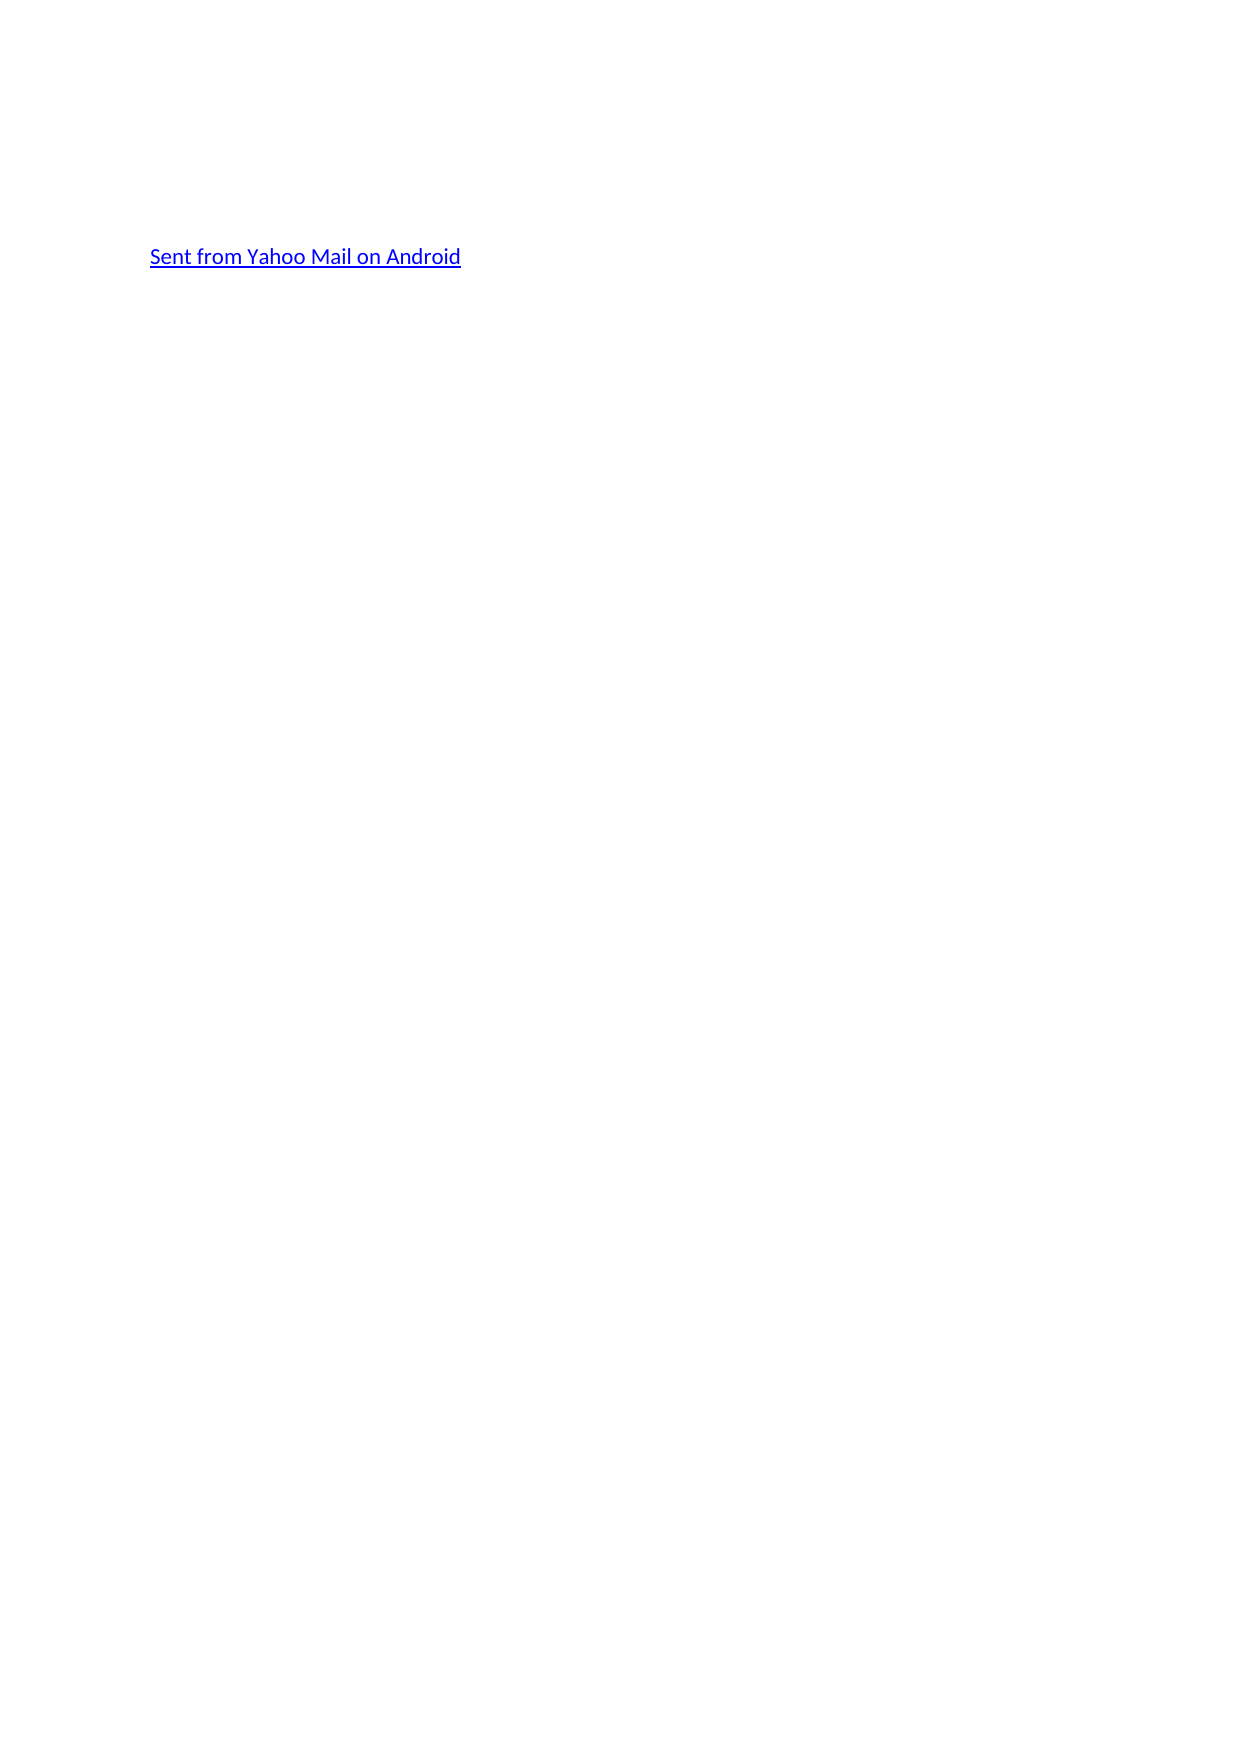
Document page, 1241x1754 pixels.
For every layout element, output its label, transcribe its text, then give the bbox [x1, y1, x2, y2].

text Sent from Yahoo Mail on Android [150, 242, 1090, 270]
